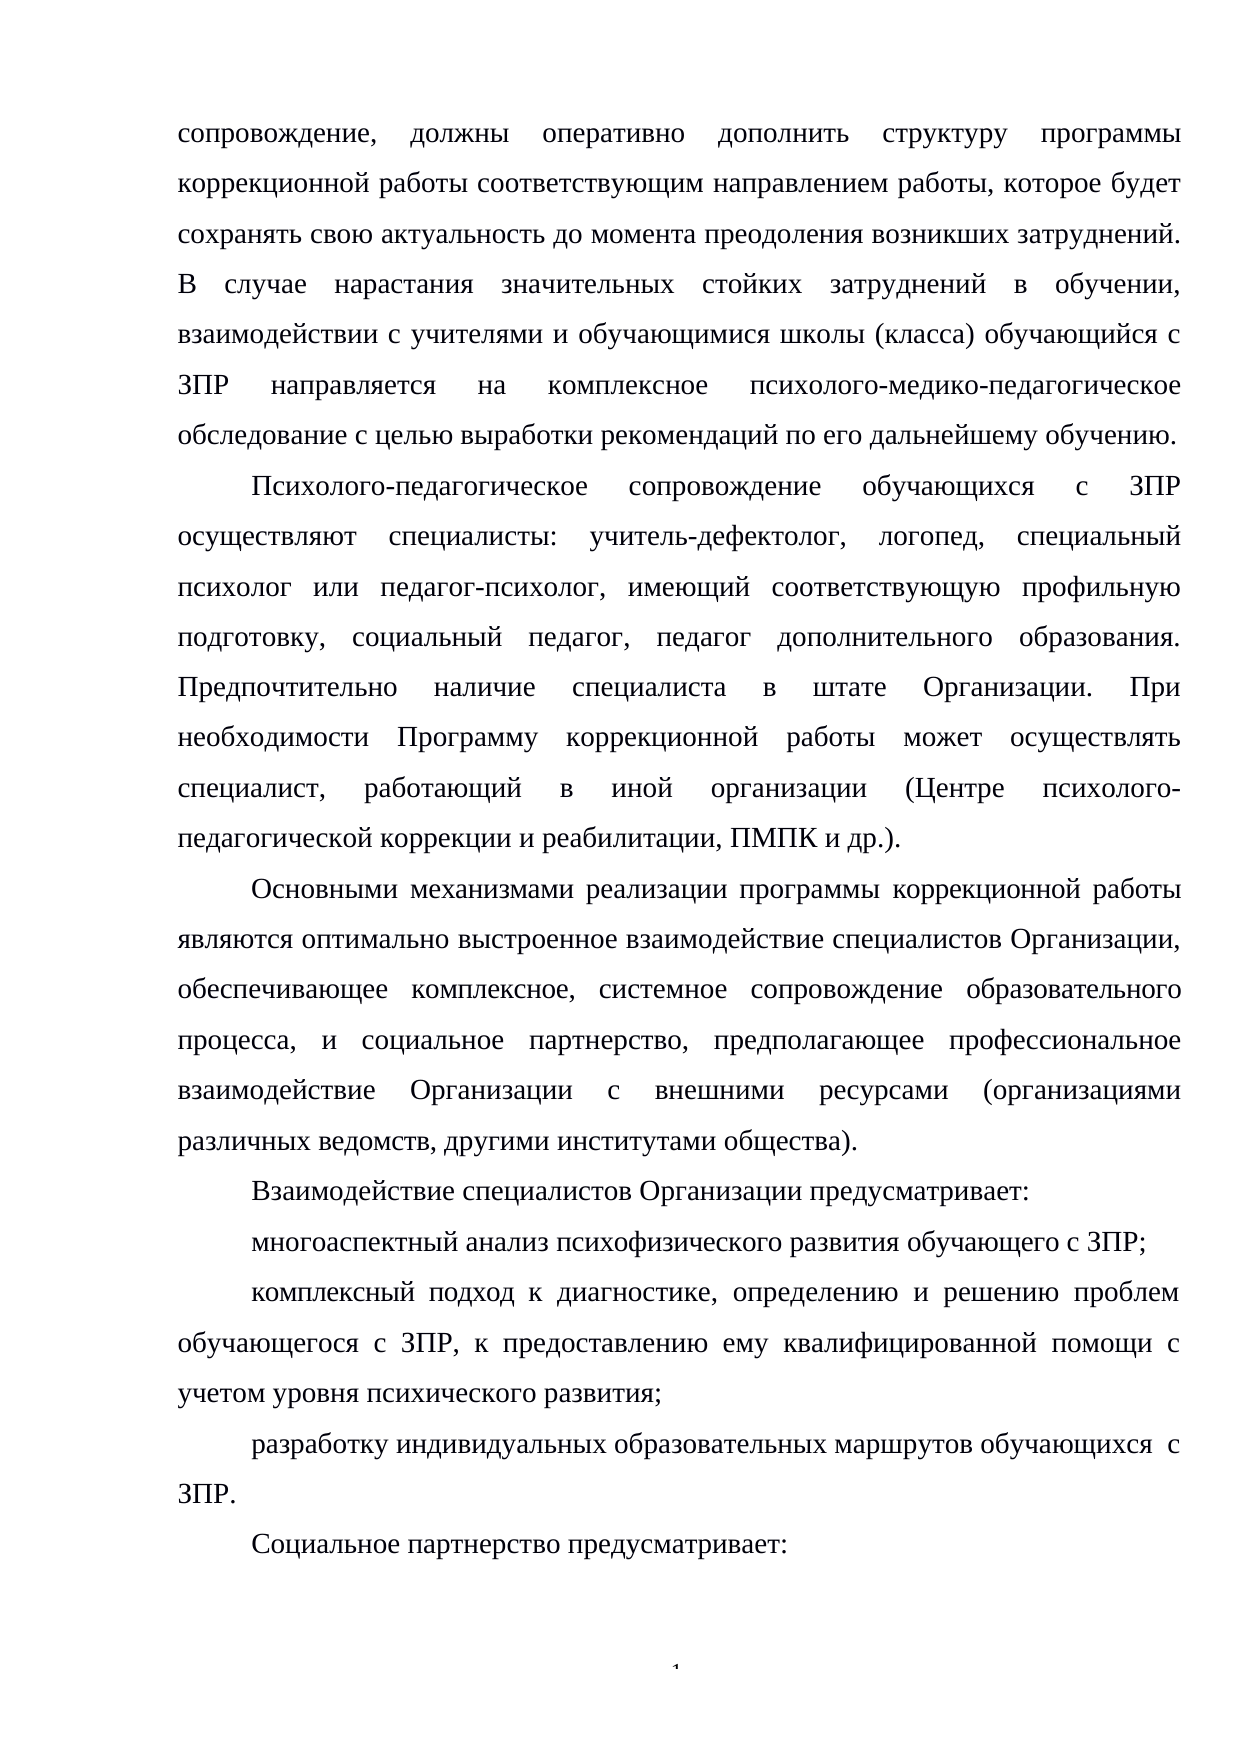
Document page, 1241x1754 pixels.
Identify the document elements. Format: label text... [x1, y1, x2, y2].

text обучающегося с ЗПР, к предоставлению ему квалифицированной помощи с учетом уровня психического развития; [177, 1325, 1181, 1409]
text ЗПР. [177, 1476, 1192, 1510]
text Психолого-педагогическое сопровождение обучающихся с ЗПР осуществляют специалисты: учитель-дефектолог, логопед, специальный психолог или педагог-психолог, имеющий соответствующую профильную подготовку, социальный педагог, педагог дополнительного образования. Предпочтительно наличие специалиста в штате Организации. При необходимости Программу коррекционной работы может осуществлять специалист, работающий в иной организации (Центре психолого- педагогической коррекции и реабилитации, ПМПК и др.). [177, 468, 1182, 854]
text Взаимодействие специалистов Организации предусматривает: многоаспектный анализ психофизического развития обучающего с ЗПР; комплексный подход к диагностике, определению и решению проблем [251, 1173, 1192, 1308]
text разработку индивидуальных образовательных маршрутов обучающихся с [251, 1426, 1192, 1460]
text Социальное партнерство предусматривает: [251, 1527, 1192, 1560]
text Основными механизмами реализации программы коррекционной работы являются оптимально выстроенное взаимодействие специалистов Организации, обеспечивающее комплексное, системное сопровождение образовательного процесса, и социальное партнерство, предполагающее профессиональное взаимодействие Организации с внешними ресурсами (организациями различных ведомств, другими институтами общества). [177, 871, 1182, 1156]
text сопровождение, должны оперативно дополнить структуру программы коррекционной работы соответствующим направлением работы, которое будет сохранять свою актуальность до момента преодоления возникших затруднений. В случае нарастания значительных стойких затруднений в обучении, взаимодействии с учителями и обучающимися школы (класса) обучающийся с ЗПР направляется на комплексное психолого-медико-педагогическое обследование с целью выработки рекомендаций по его дальнейшему обучению. [177, 115, 1182, 451]
